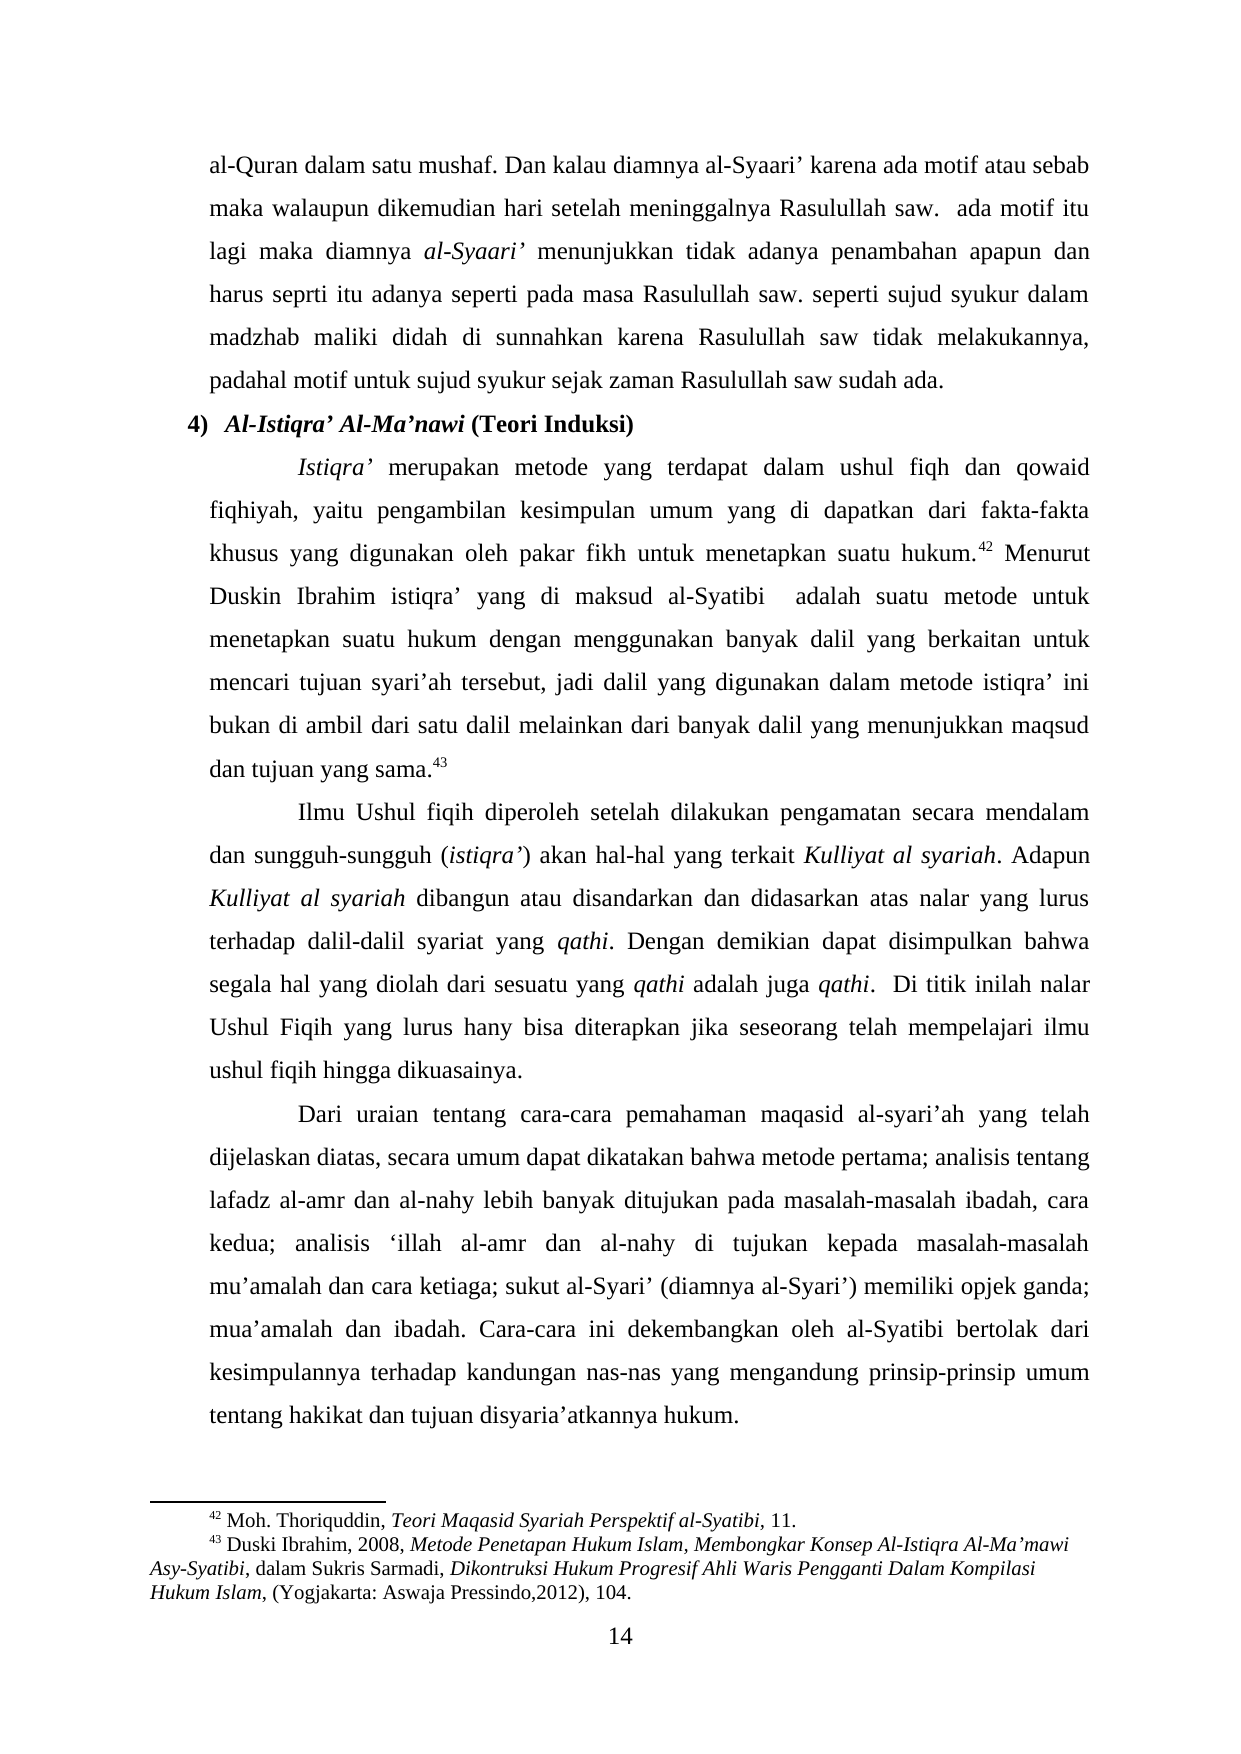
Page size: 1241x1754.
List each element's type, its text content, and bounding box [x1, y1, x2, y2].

text Dari uraian tentang cara-cara pemahaman maqasid al-syari’ah yang telah dijelaskan diatas, secara umum dapat dikatakan bahwa metode pertama; analisis tentang lafadz al-amr dan al-nahy lebih banyak ditujukan pada masalah-masalah ibadah, cara kedua; analisis ‘illah al-amr dan al-nahy di tujukan kepada masalah-masalah mu’amalah dan cara ketiaga; sukut al-Syari’ (diamnya al-Syari’) memiliki opjek ganda; mua’amalah dan ibadah. Cara-cara ini dekembangkan oleh al-Syatibi bertolak dari kesimpulannya terhadap kandungan nas-nas yang mengandung prinsip-prinsip umum tentang hakikat dan tujuan disyaria’atkannya hukum. [209, 1099, 1090, 1429]
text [209, 150, 1090, 394]
list Al-Istiqra’ Al-Ma’nawi (Teori Induksi) [187, 409, 1090, 437]
text Ilmu Ushul fiqih diperoleh setelah dilakukan pengamatan secara mendalam dan sungguh-sungguh (istiqra’) akan hal-hal yang terkait Kulliyat al syariah. Adapun Kulliyat al syariah dibangun atau disandarkan dan didasarkan atas nalar yang lurus terhadap dalil-dalil syariat yang qathi. Dengan demikian dapat disimpulkan bahwa segala hal yang diolah dari sesuatu yang qathi adalah juga qathi. Di titik inilah nalar Ushul Fiqih yang lurus hany bisa diterapkan jika seseorang telah mempelajari ilmu ushul fiqih hingga dikuasainya. [209, 797, 1090, 1084]
text Istiqra’ merupakan metode yang terdapat dalam ushul fiqh dan qowaid fiqhiyah, yaitu pengambilan kesimpulan umum yang di dapatkan dari fakta-fakta khusus yang digunakan oleh pakar fikh untuk menetapkan suatu hukum. Menurut Duskin Ibrahim istiqra’ yang di maksud al-Syatibi adalah suatu metode untuk menetapkan suatu hukum dengan menggunakan banyak dalil yang berkaitan untuk mencari tujuan syari’ah tersebut, jadi dalil yang digunakan dalam metode istiqra’ ini bukan di ambil dari satu dalil melainkan dari banyak dalil yang menunjukkan maqsud dan tujuan yang sama. [209, 452, 1090, 782]
